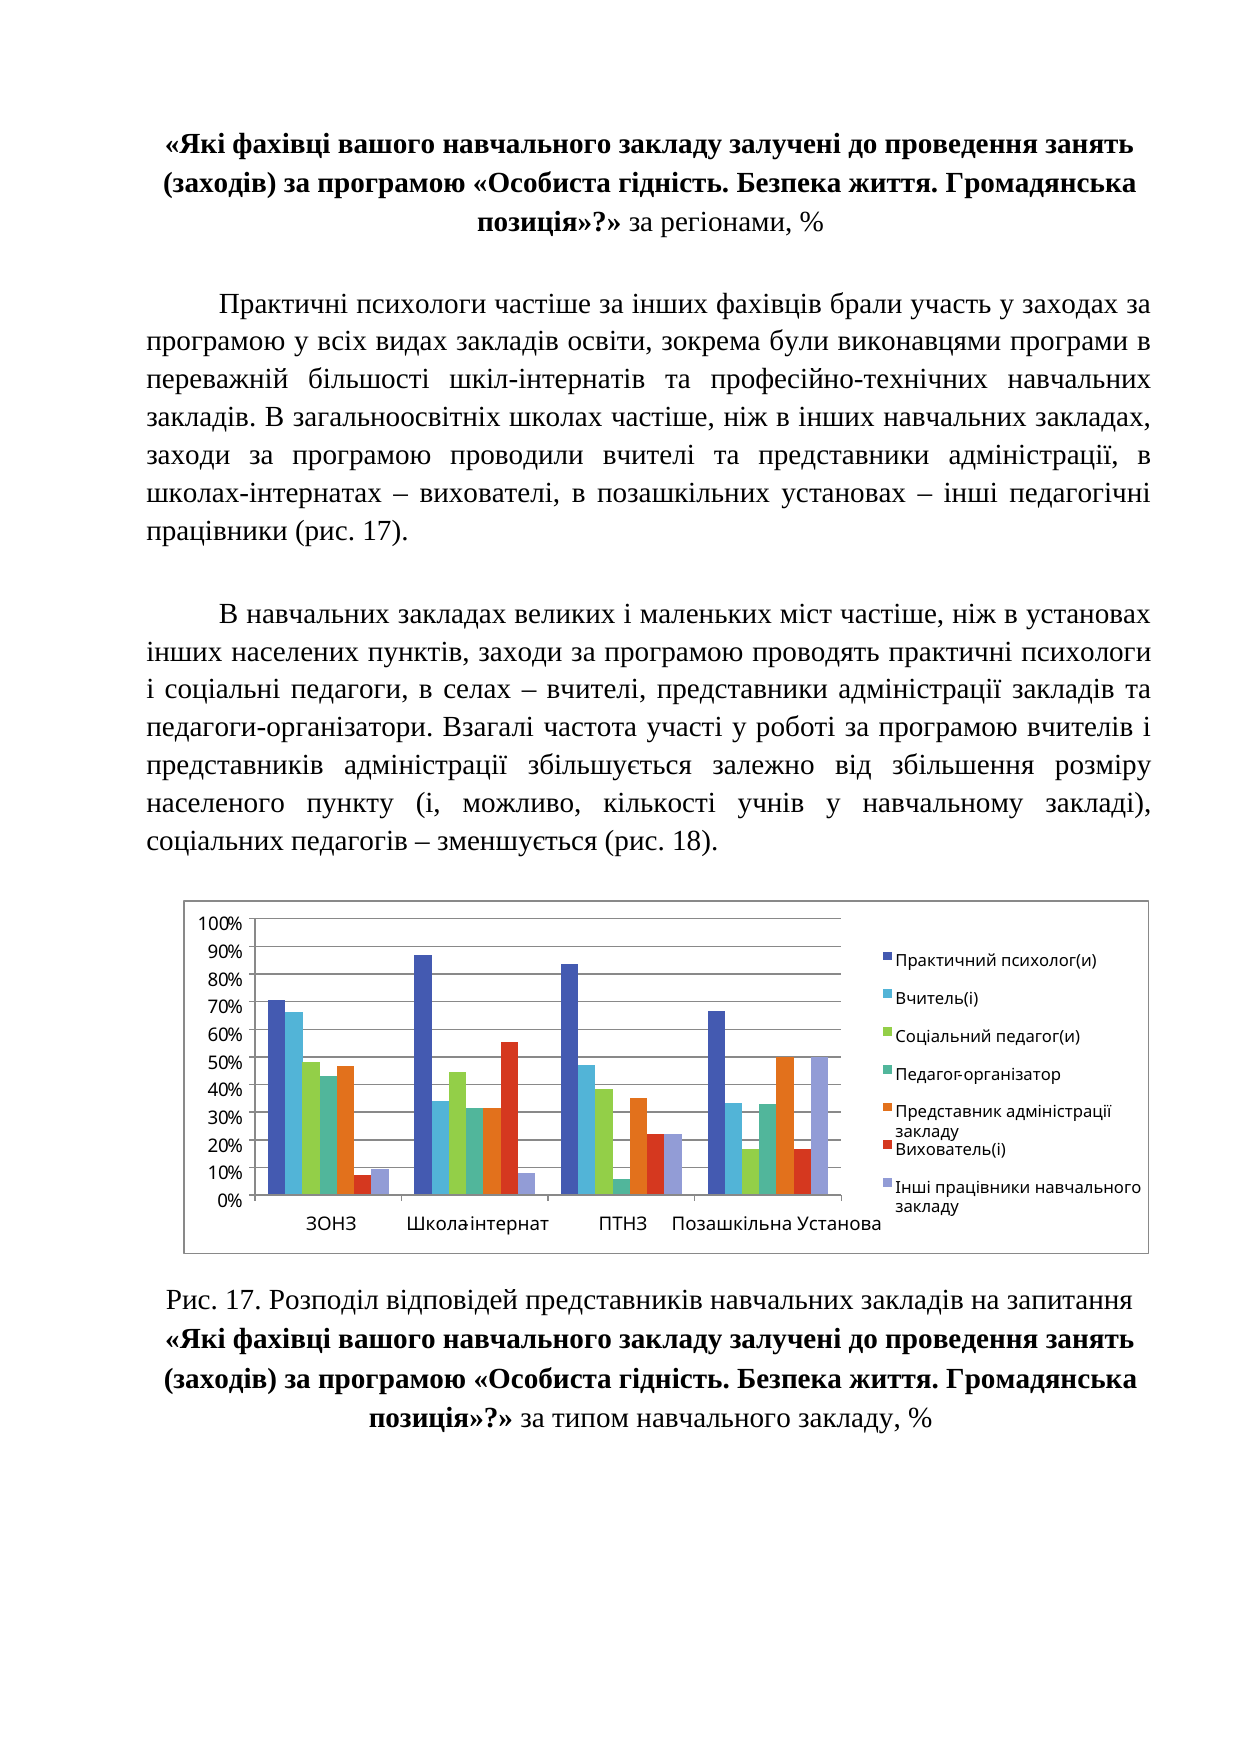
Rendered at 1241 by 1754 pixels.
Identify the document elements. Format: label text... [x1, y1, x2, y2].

subtitle «Які фахівці вашого навчального закладу залучені до проведення занять [164, 127, 1152, 160]
text В навчальних закладах великих і маленьких міст частіше, ніж в установах інших населених пунктів, заходи за програмою проводять практичні психологи і соціальні педагоги, в селах – вчителі, представники адміністрації закладів та педагоги-організатори. Взагалі частота участі у роботі за програмою вчителів і представників адміністрації збільшується залежно від збільшення розміру населеного пункту (і, можливо, кількості учнів у навчальному закладі), соціальних педагогів – зменшується (рис. 18). [146, 596, 1152, 856]
text Рис. 17. Розподіл відповідей представників навчальних закладів на запитання [166, 1282, 1152, 1316]
text «Які фахівці вашого навчального закладу залучені до проведення занять (заходів) за програмою «Особиста гідність. Безпека життя. Громадянська позиція»?» за типом навчального закладу, % [147, 1321, 1152, 1434]
text Практичні психологи частіше за інших фахівців брали участь у заходах за програмою у всіх видах закладів освіти, зокрема були виконавцями програми в переважній більшості шкіл-інтернатів та професійно-технічних навчальних закладів. В загальноосвітніх школах частіше, ніж в інших навчальних закладах, заходи за програмою проводили вчителі та представники адміністрації, в школах-інтернатах – вихователі, в позашкільних установах – інші педагогічні працівники (рис. 17). [146, 286, 1152, 546]
text (заходів) за програмою «Особиста гідність. Безпека життя. Громадянська позиція»?» за регіонами, % [147, 165, 1152, 238]
